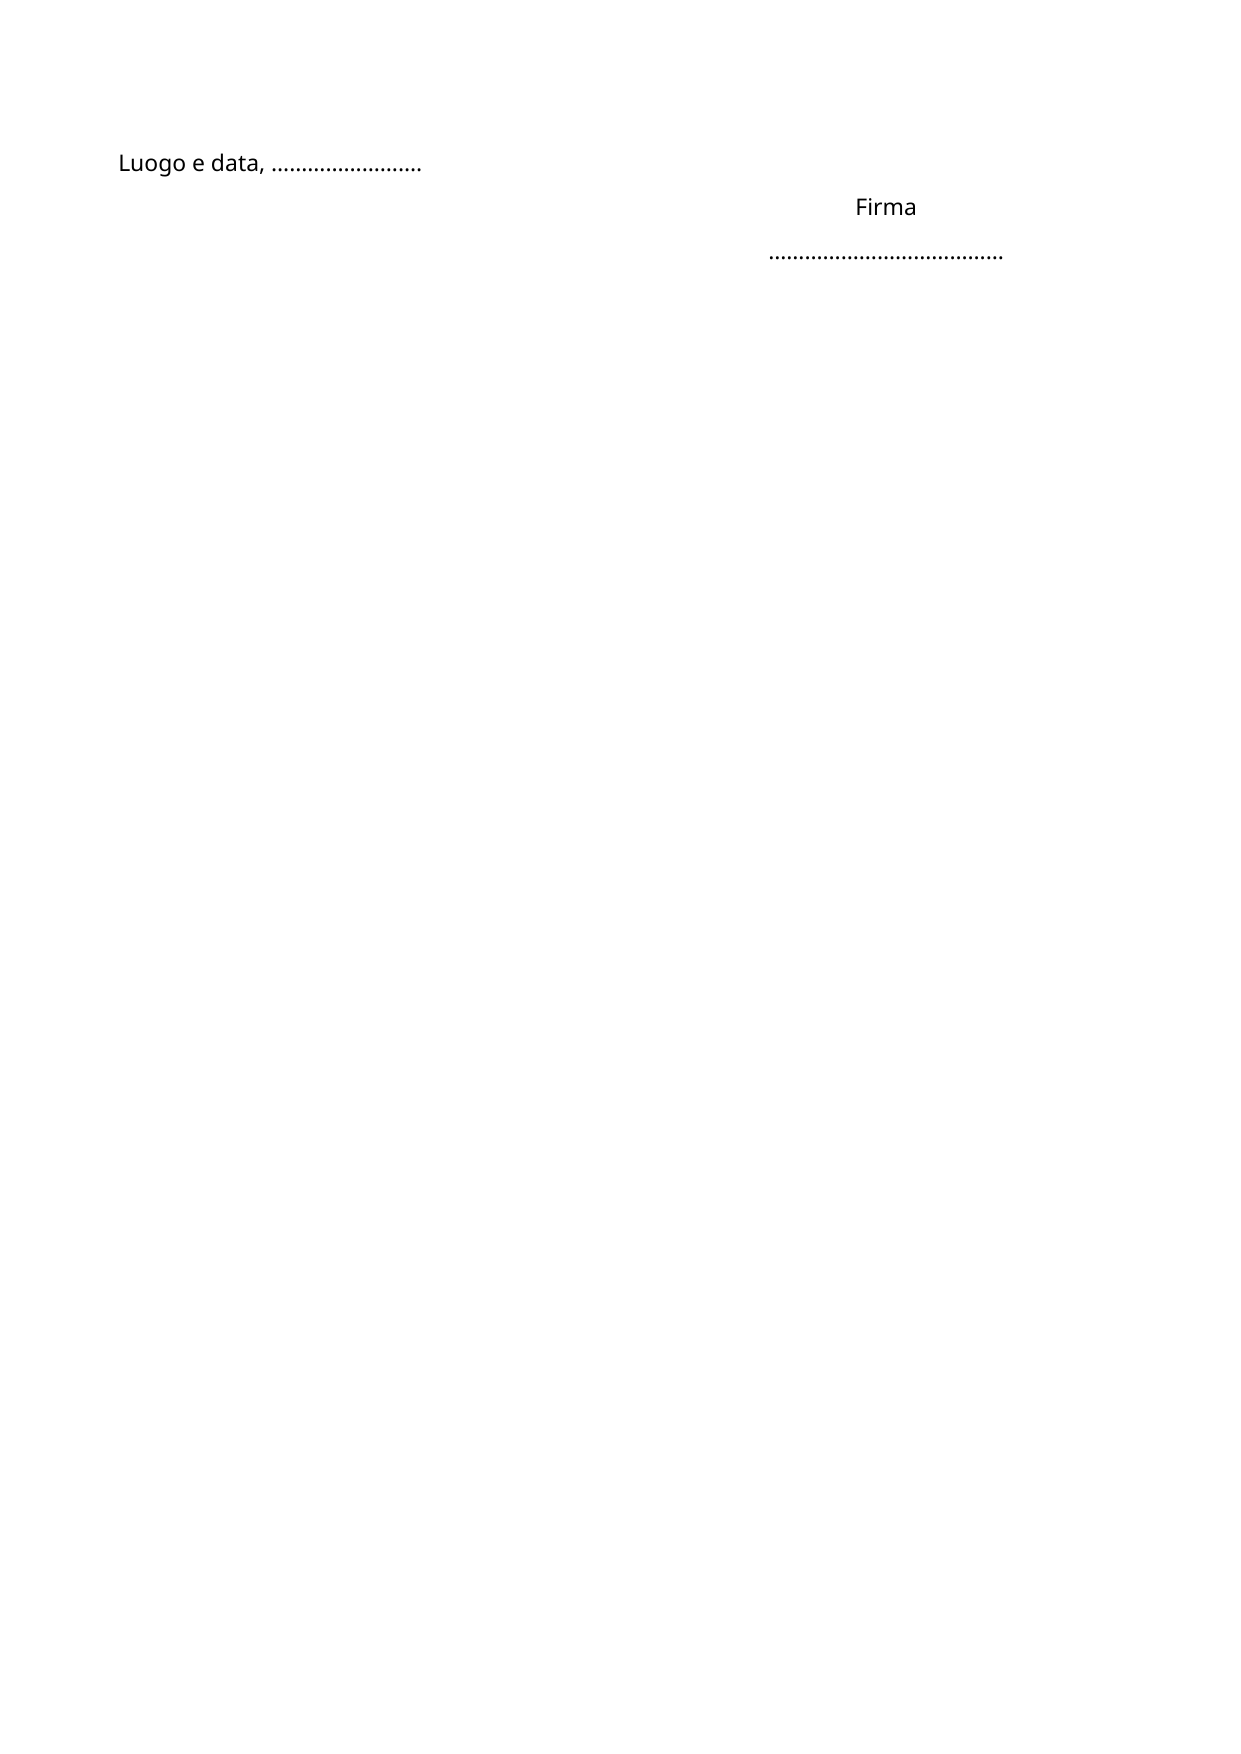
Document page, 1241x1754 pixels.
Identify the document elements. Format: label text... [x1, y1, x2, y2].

text Luogo e data, ……………………. [118, 147, 1122, 178]
text Firma [650, 191, 1122, 222]
text ………………………………… [650, 235, 1122, 266]
